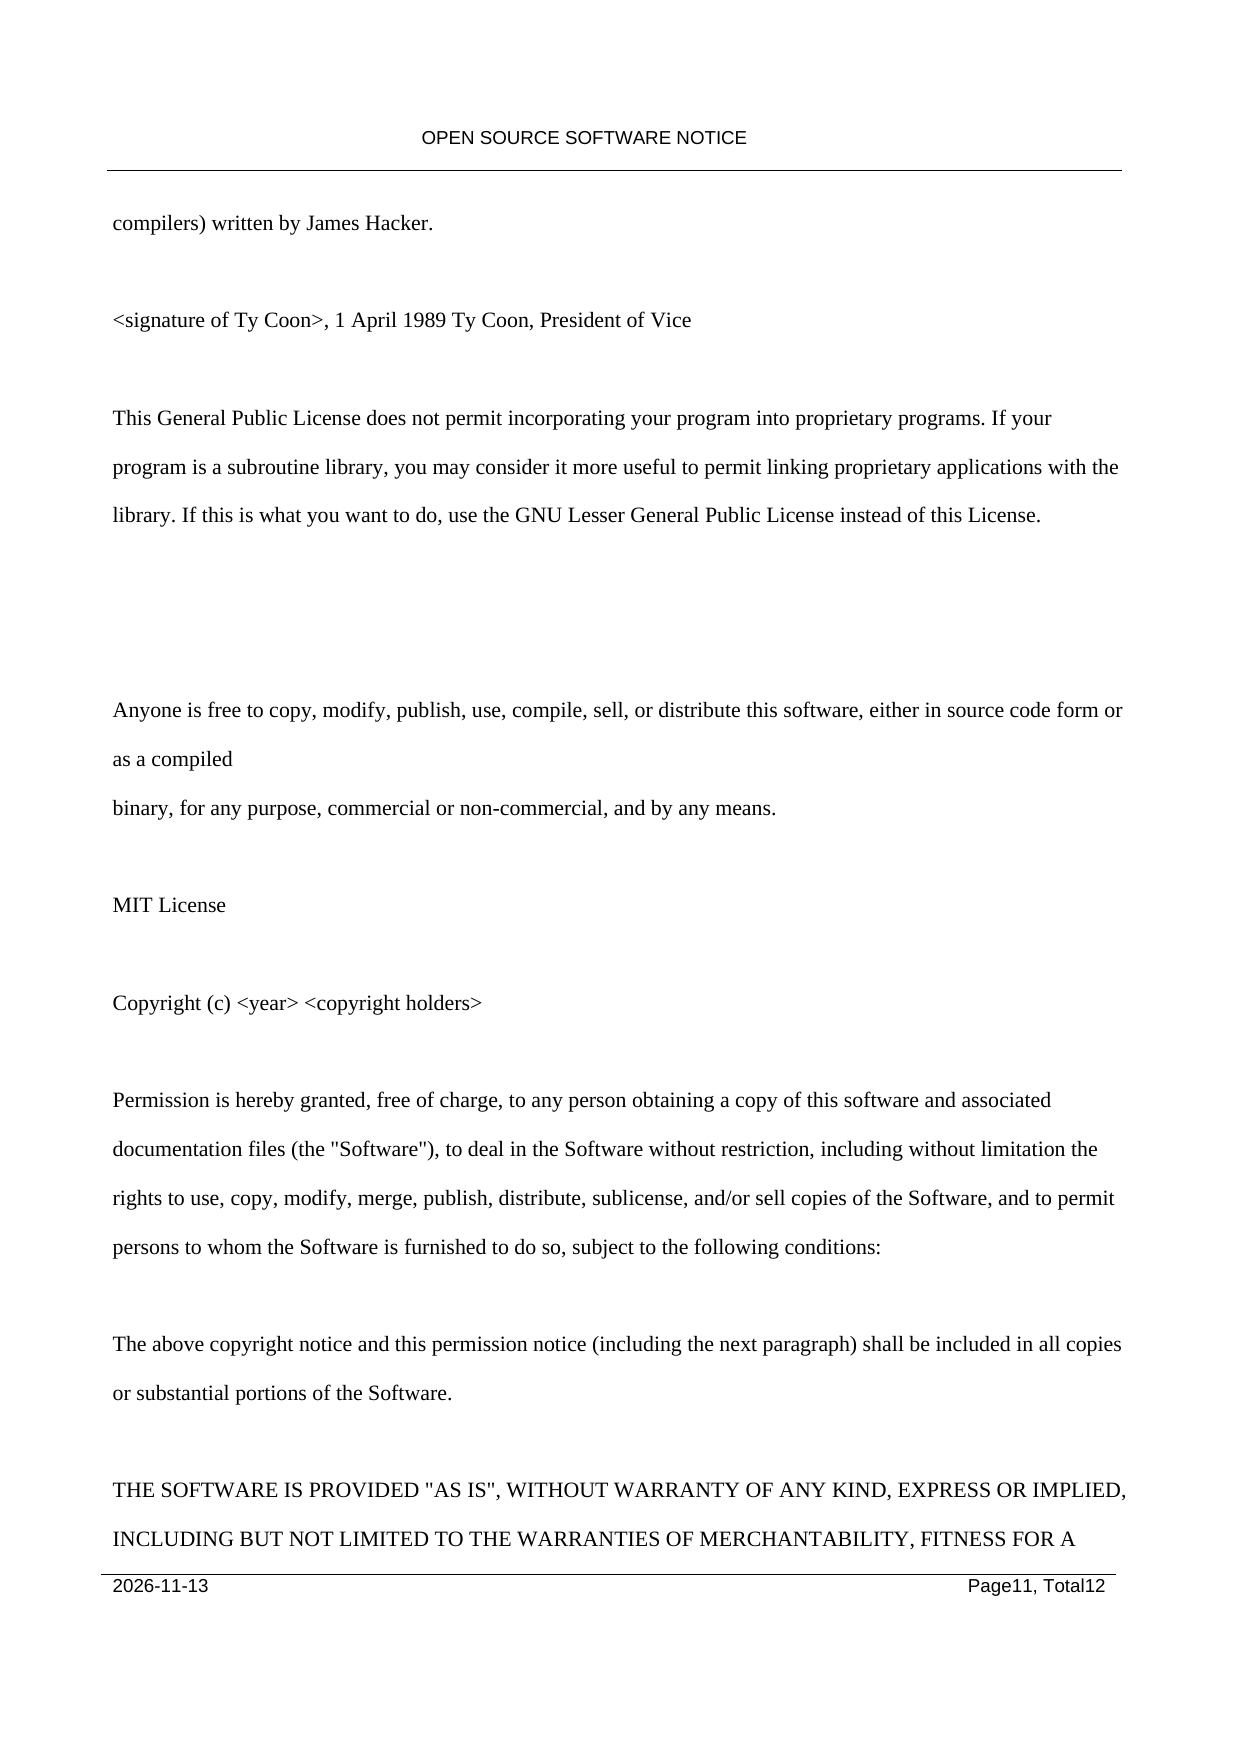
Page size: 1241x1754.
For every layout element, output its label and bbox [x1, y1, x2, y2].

text [112, 206, 1128, 1555]
